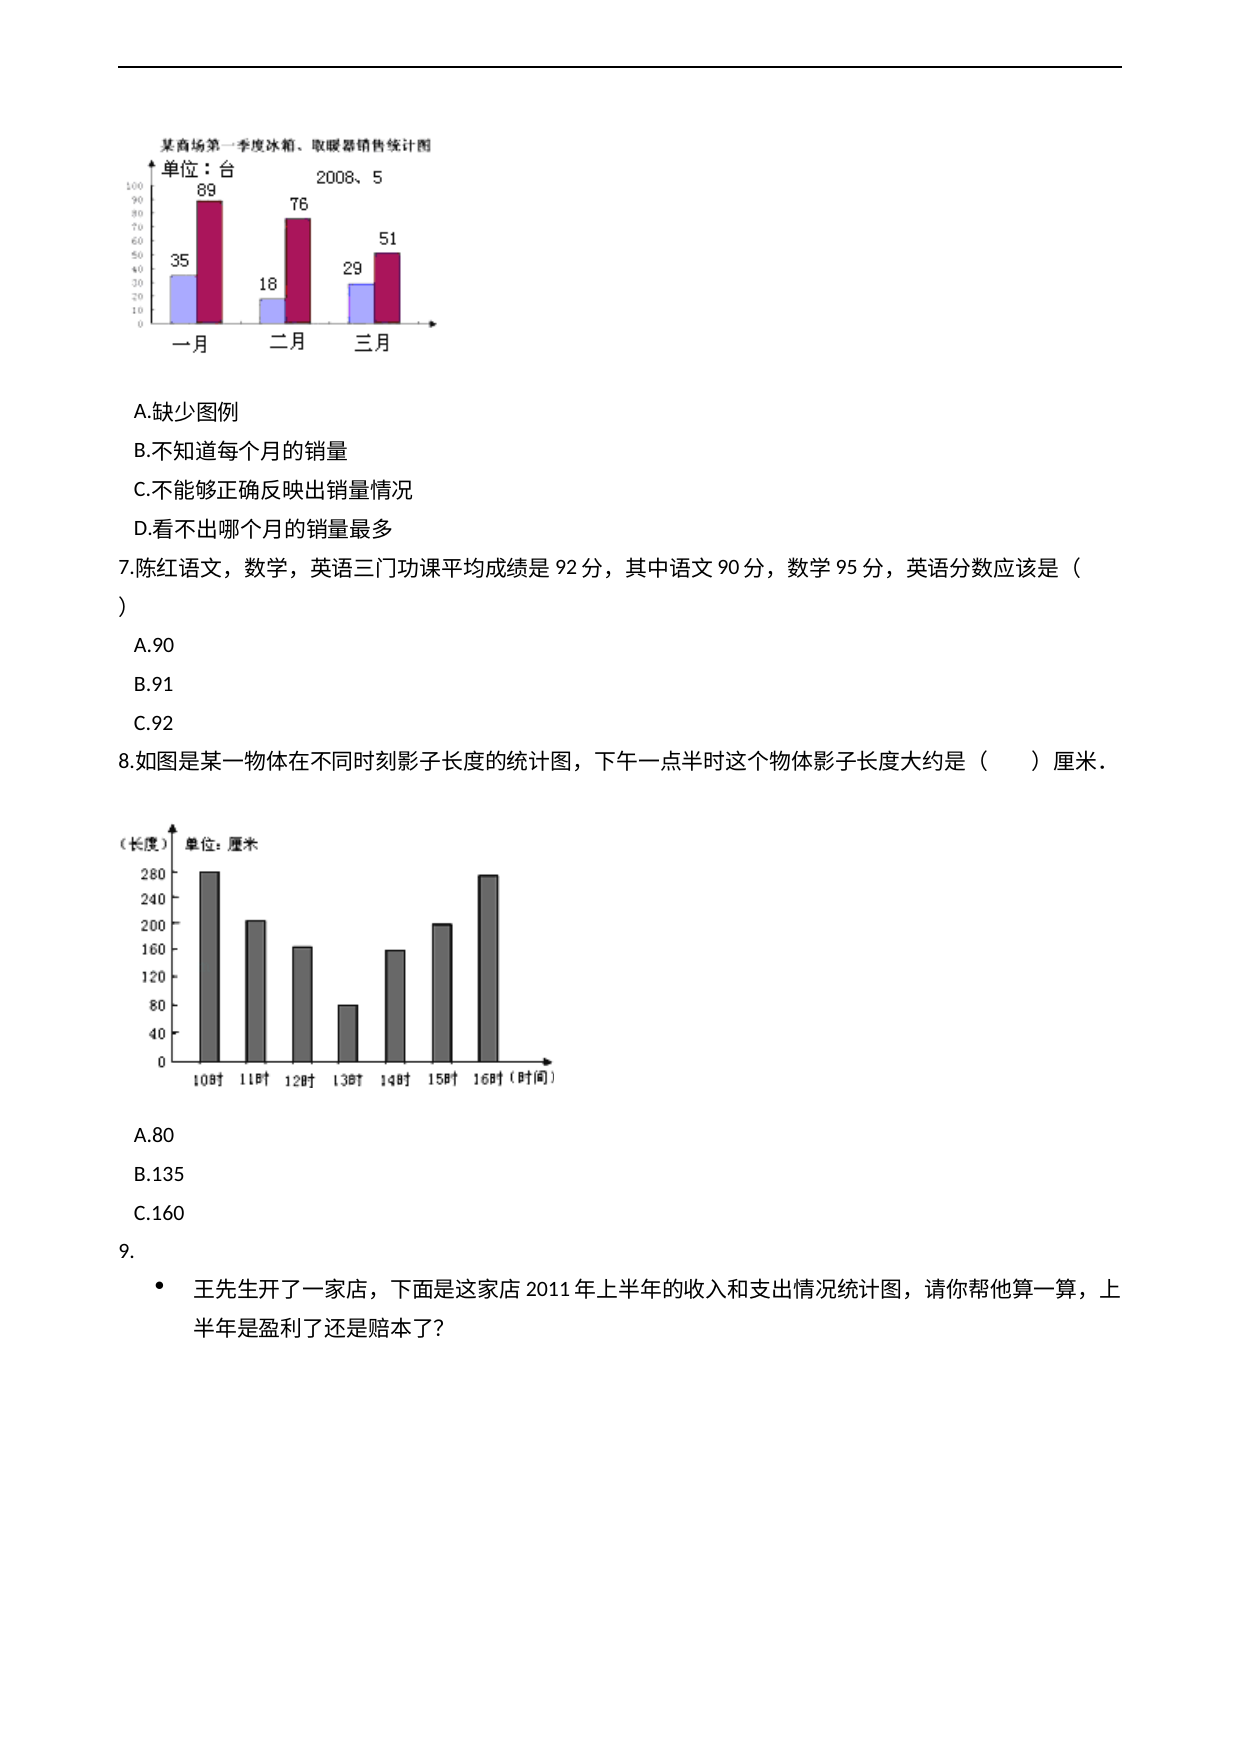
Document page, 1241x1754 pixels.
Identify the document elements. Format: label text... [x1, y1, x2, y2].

picture [118, 129, 451, 364]
text A.80 B.135 C.160 [134, 1118, 1122, 1229]
text A.缺少图例 B.不知道每个月的销量 C.不能够正确反映出销量情况 D.看不出哪个月的销量最多 [134, 395, 1122, 544]
text 7.陈红语文，数学，英语三门功课平均成绩是92分，其中语文90分，数学95分，英语分数应该是（ ） [118, 550, 1122, 622]
picture [118, 820, 554, 1088]
text A.90 B.91 C.92 [134, 628, 1122, 738]
list 王先生开了一家店，下面是这家店2011年上半年的收入和支出情况统计图，请你帮他算一算，上半年是盈利了还是赔本了？ [156, 1272, 1122, 1343]
text 8.如图是某一物体在不同时刻影子长度的统计图，下午一点半时这个物体影子长度大约是（ ）厘米． [118, 744, 1122, 776]
text 9. [118, 1234, 1122, 1266]
